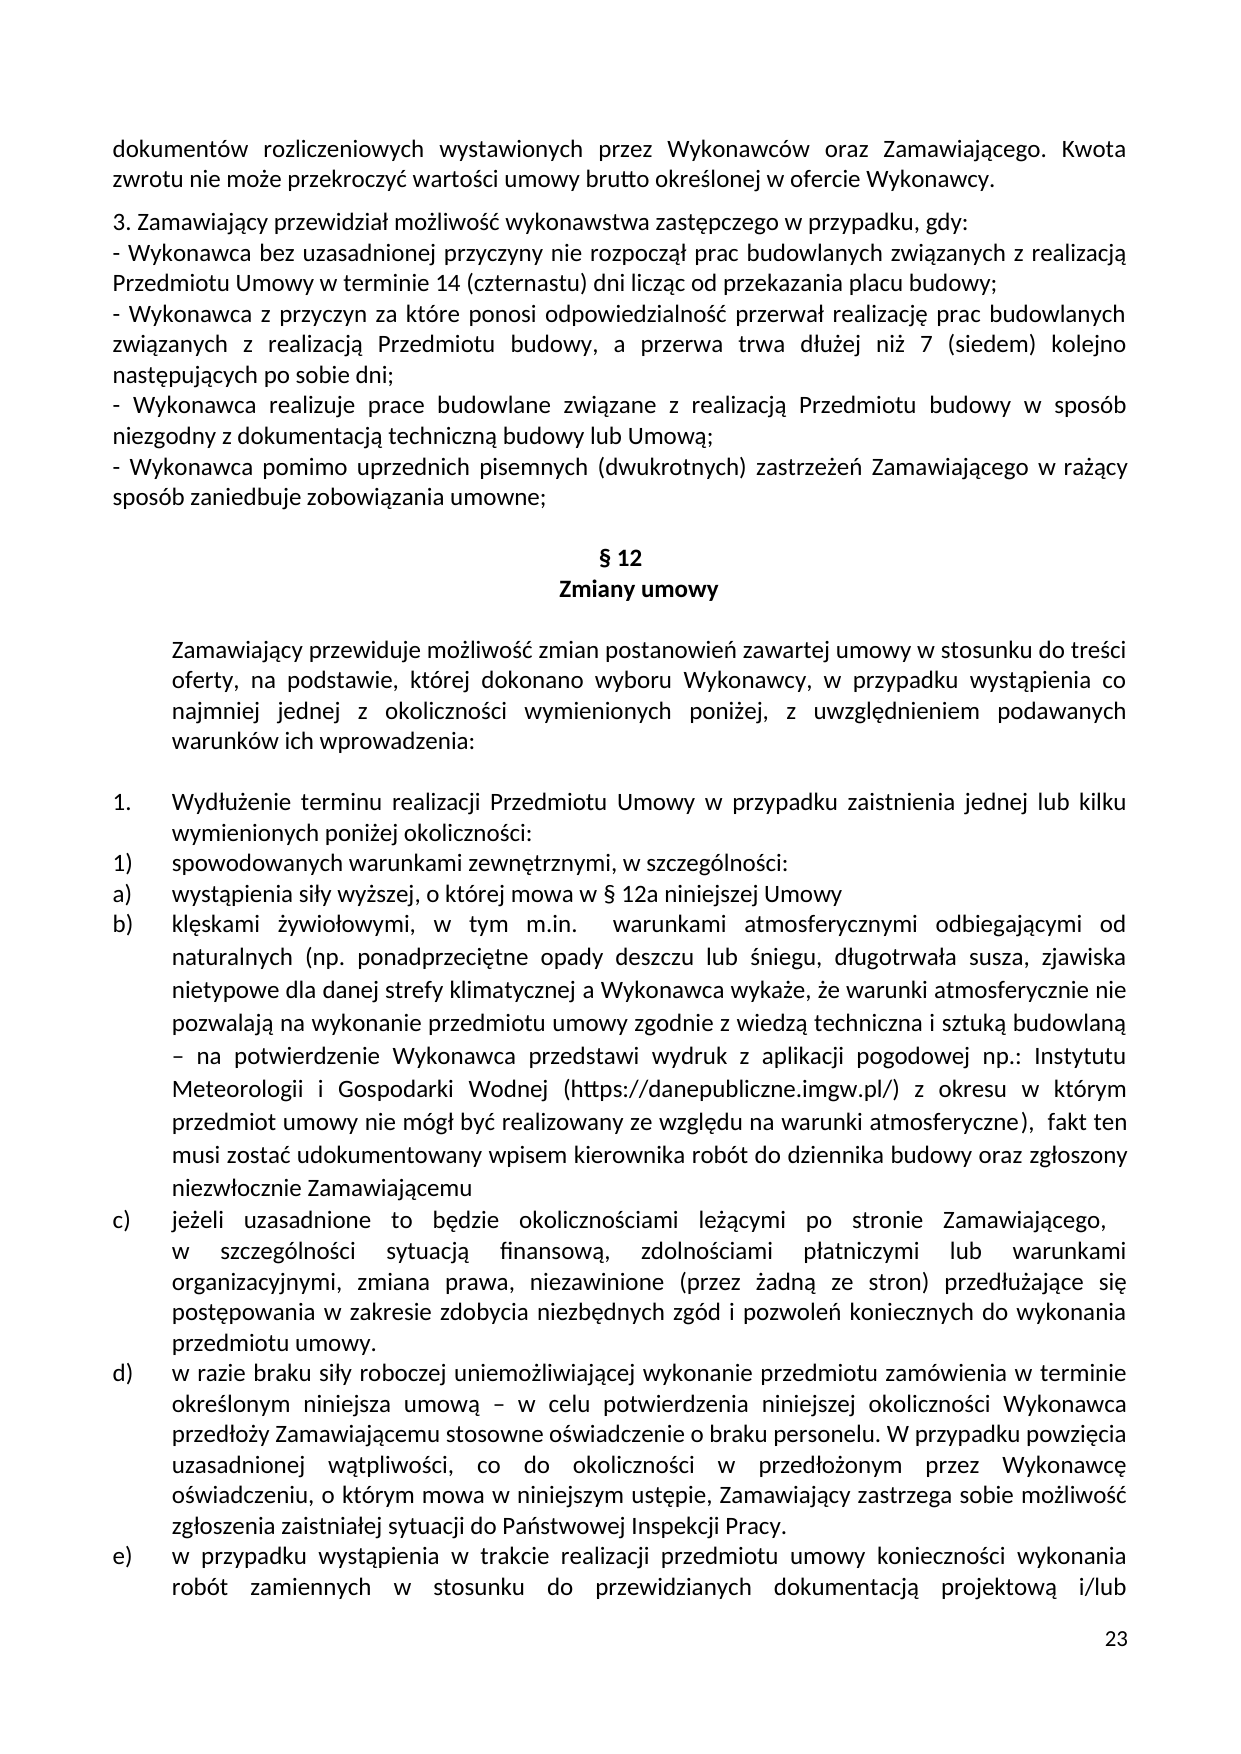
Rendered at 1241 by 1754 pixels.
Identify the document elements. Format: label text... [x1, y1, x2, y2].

text - Wykonawca z przyczyn za które ponosi odpowiedzialność przerwał realizację prac budowlanych związanych z realizacją Przedmiotu budowy, a przerwa trwa dłużej niż 7 (siedem) kolejno następujących po sobie dni; [112, 298, 1128, 389]
text - Wykonawca realizuje prace budowlane związane z realizacją Przedmiotu budowy w sposób niezgodny z dokumentacją techniczną budowy lub Umową; [112, 389, 1128, 451]
list Zmiany umowy [150, 573, 1128, 603]
text Zamawiający przewiduje możliwość zmian postanowień zawartej umowy w stosunku do treści oferty, na podstawie, której dokonano wyboru Wykonawcy, w przypadku wystąpienia co najmniej jednej z okoliczności wymienionych poniżej, z uwzględnieniem podawanych warunków ich wprowadzenia: [172, 634, 1128, 756]
list w razie braku siły roboczej uniemożliwiającej wykonanie przedmiotu zamówienia w terminie określonym niniejsza umową – w celu potwierdzenia niniejszej okoliczności Wykonawca przedłoży Zamawiającemu stosowne oświadczenie o braku personelu. W przypadku powzięcia uzasadnionej wątpliwości, co do okoliczności w przedłożonym przez Wykonawcę oświadczeniu, o którym mowa w niniejszym ustępie, Zamawiający zastrzega sobie możliwość zgłoszenia zaistniałej sytuacji do Państwowej Inspekcji Pracy. [112, 1357, 1128, 1540]
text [112, 133, 1128, 194]
list klęskami żywiołowymi, w tym m.in. warunkami atmosferycznymi odbiegającymi od naturalnych (np. ponadprzeciętne opady deszczu lub śniegu, długotrwała susza, zjawiska nietypowe dla danej strefy klimatycznej a Wykonawca wykaże, że warunki atmosferycznie nie pozwalają na wykonanie przedmiotu umowy zgodnie z wiedzą techniczna i sztuką budowlaną – na potwierdzenie Wykonawca przedstawi wydruk z aplikacji pogodowej np.: Instytutu Meteorologii i Gospodarki Wodnej (https://danepubliczne.imgw.pl/) z okresu w którym przedmiot umowy nie mógł być realizowany ze względu na warunki atmosferyczne), fakt ten musi zostać udokumentowany wpisem kierownika robót do dziennika budowy oraz zgłoszony niezwłocznie Zamawiającemu [112, 908, 1128, 1202]
list jeżeli uzasadnione to będzie okolicznościami leżącymi po stronie Zamawiającego, w szczególności sytuacją finansową, zdolnościami płatniczymi lub warunkami organizacyjnymi, zmiana prawa, niezawinione (przez żadną ze stron) przedłużające się postępowania w zakresie zdobycia niezbędnych zgód i pozwoleń koniecznych do wykonania przedmiotu umowy. [112, 1205, 1128, 1357]
text - Wykonawca bez uzasadnionej przyczyny nie rozpoczął prac budowlanych związanych z realizacją Przedmiotu Umowy w terminie 14 (czternastu) dni licząc od przekazania placu budowy; [112, 237, 1128, 298]
list Wydłużenie terminu realizacji Przedmiotu Umowy w przypadku zaistnienia jednej lub kilku wymienionych poniżej okoliczności: [112, 786, 1128, 847]
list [112, 1540, 1128, 1601]
text 3. Zamawiający przewidział możliwość wykonawstwa zastępczego w przypadku, gdy: [112, 206, 1128, 237]
text - Wykonawca pomimo uprzednich pisemnych (dwukrotnych) zastrzeżeń Zamawiającego w rażący sposób zaniedbuje zobowiązania umowne; [112, 451, 1128, 512]
list spowodowanych warunkami zewnętrznymi, w szczególności: [112, 847, 1128, 878]
list wystąpienia siły wyższej, o której mowa w § 12a niniejszej Umowy [112, 878, 1128, 908]
text § 12 [112, 542, 1128, 573]
